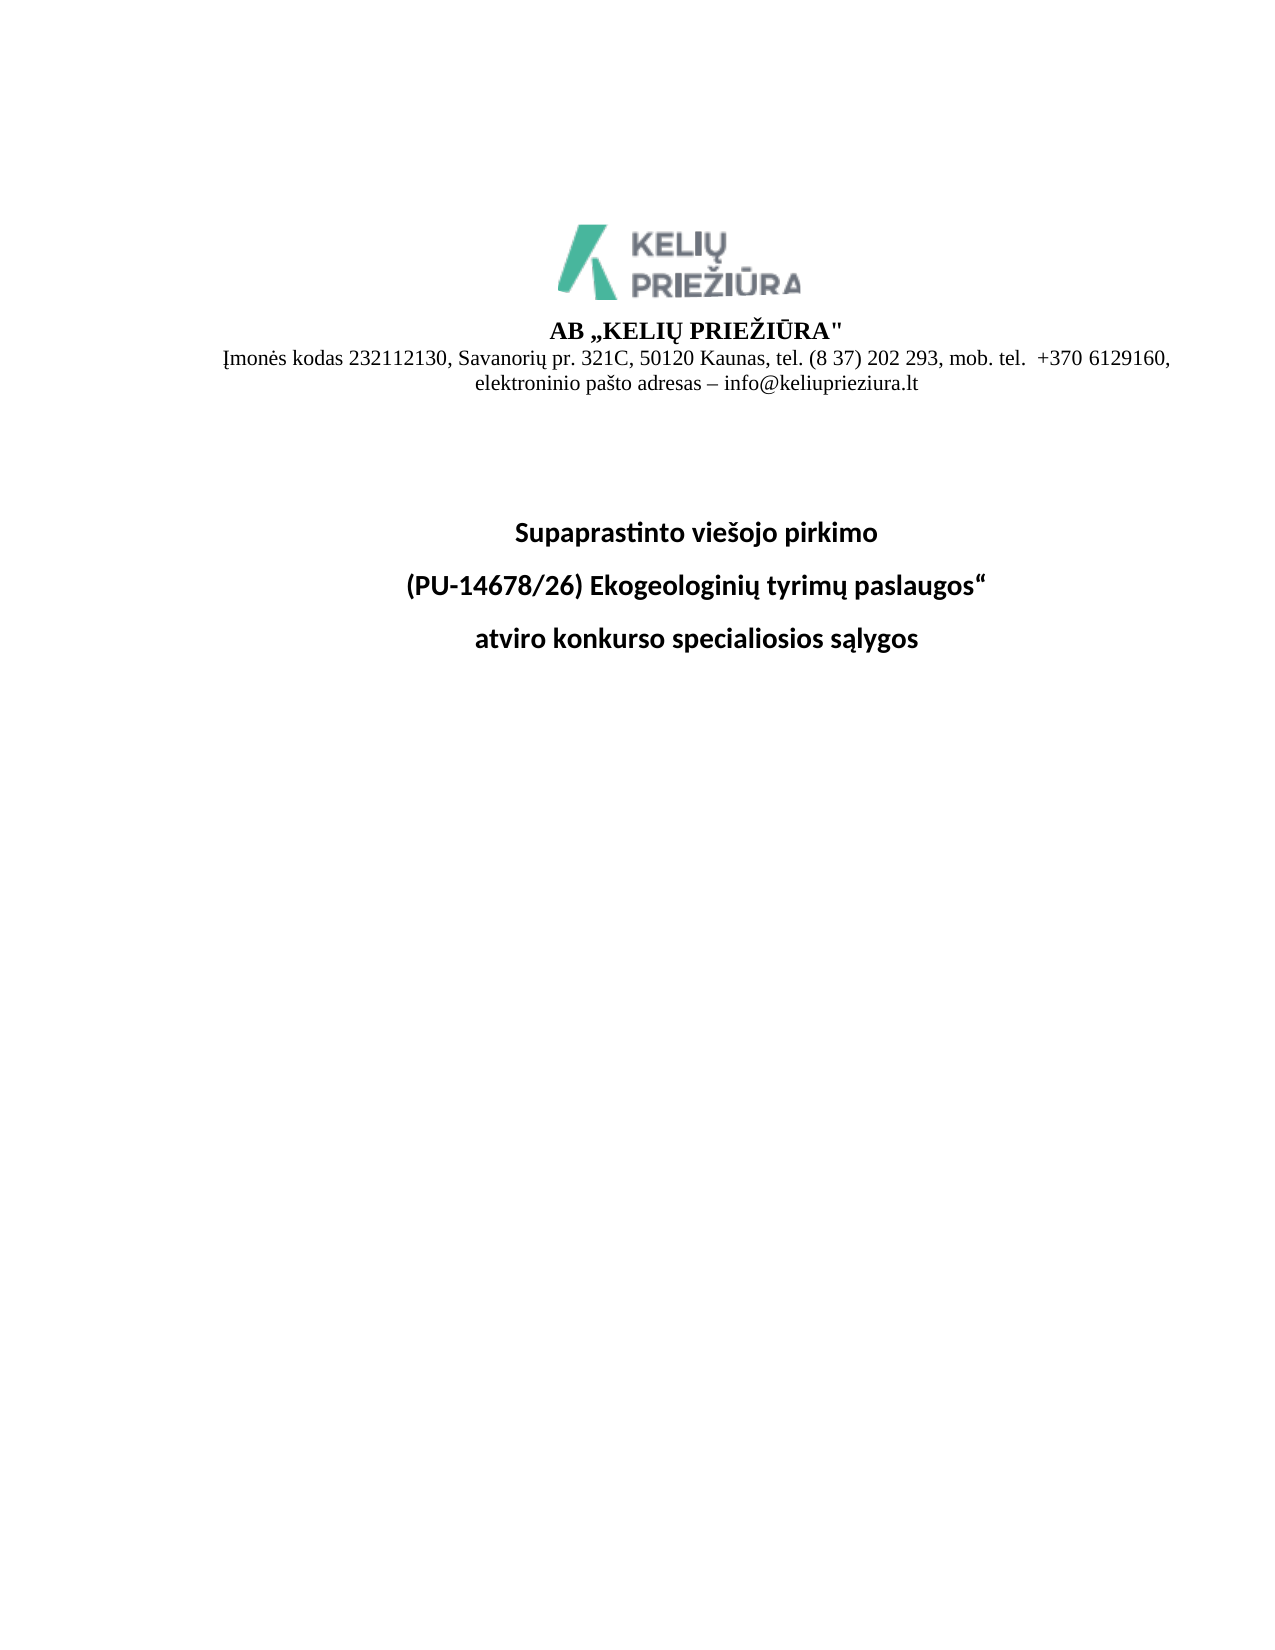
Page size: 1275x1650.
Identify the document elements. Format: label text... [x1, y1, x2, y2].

text Įmonės kodas 232112130, Savanorių pr. 321C, 50120 Kaunas, tel. (8 37) 202 293, mob. tel. +370 6129160, elektroninio pašto adresas – info@keliuprieziura.lt [177, 345, 1216, 396]
text AB „KELIŲ PRIEŽIŪRA" [177, 316, 1216, 345]
